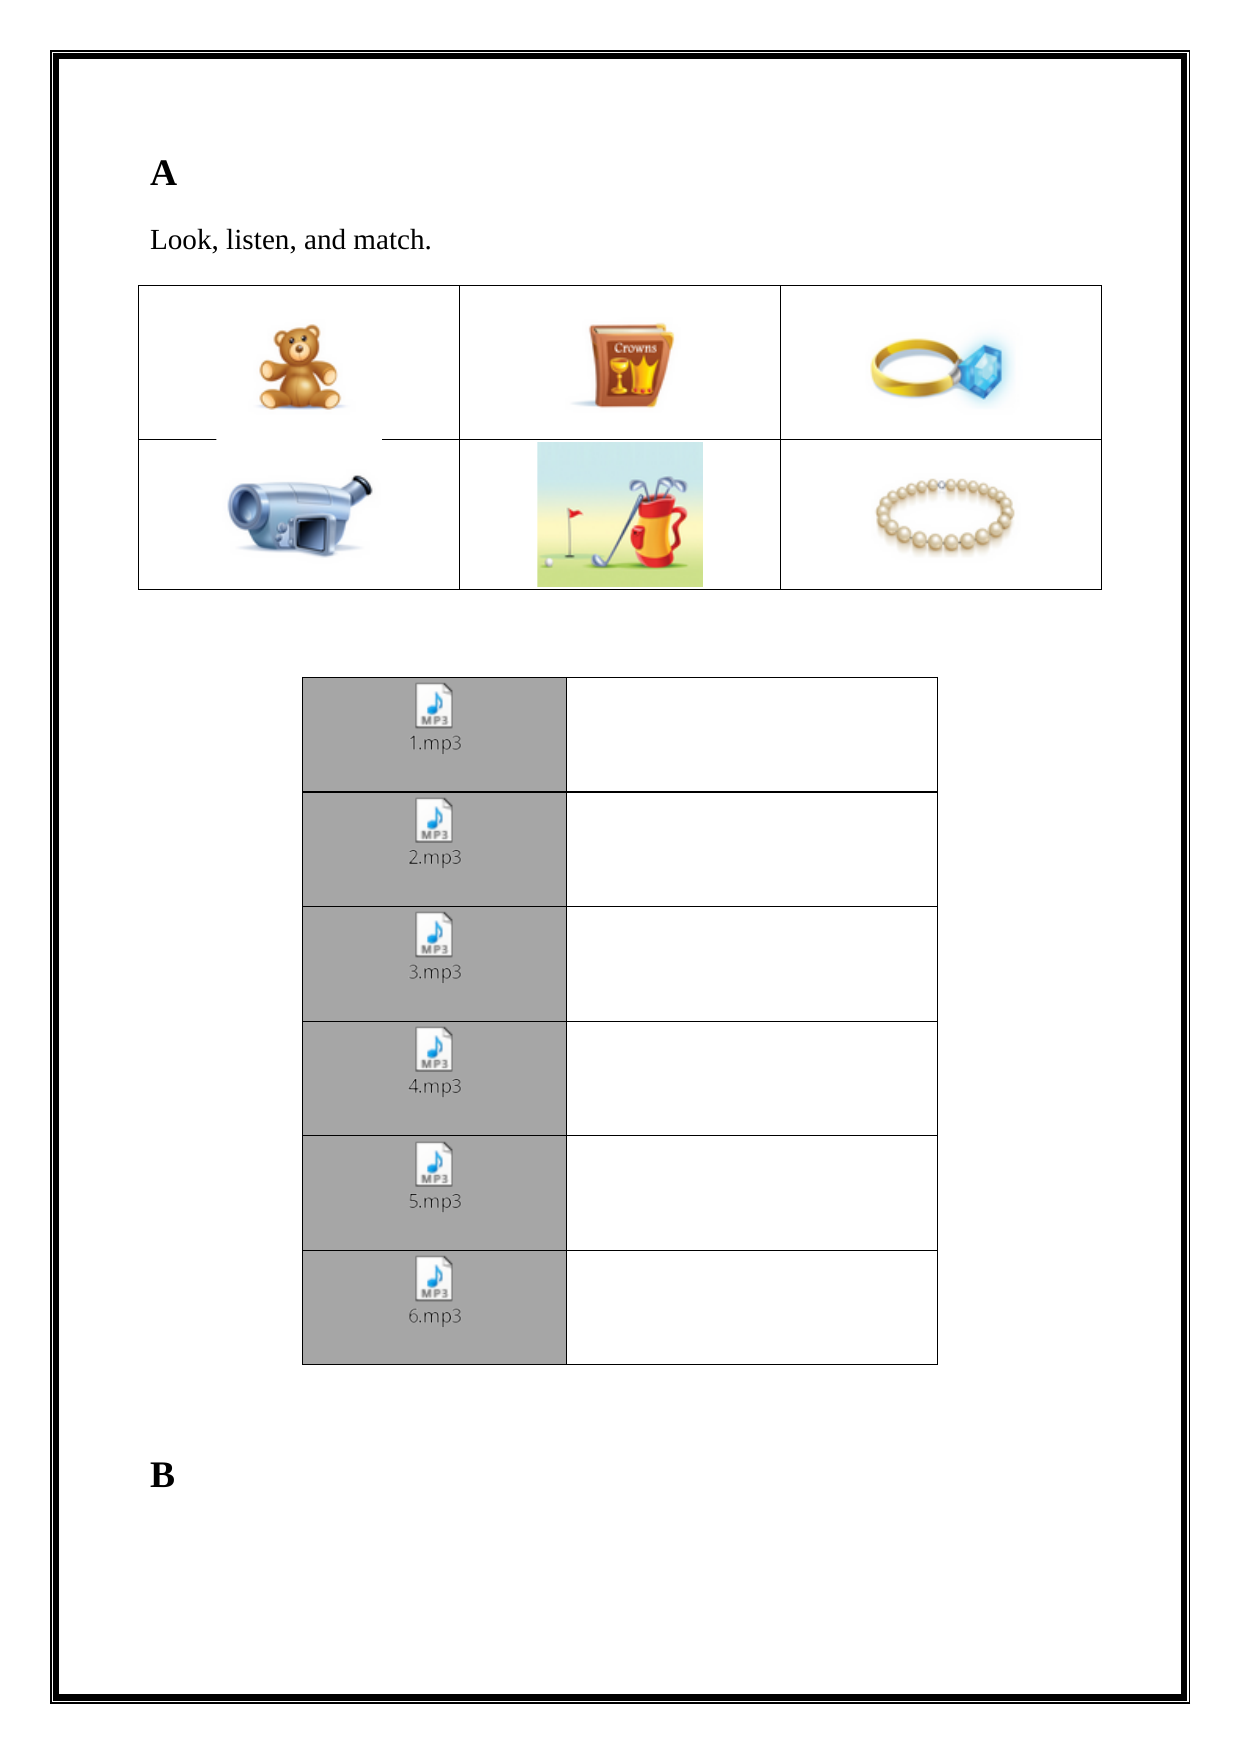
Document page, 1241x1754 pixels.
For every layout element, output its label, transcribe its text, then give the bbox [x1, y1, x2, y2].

table_cell [303, 1136, 566, 1250]
picture [216, 286, 382, 589]
table_header [460, 286, 780, 439]
text A [150, 150, 1090, 193]
table_cell [567, 1136, 937, 1250]
table_cell [567, 1251, 937, 1364]
table_header [382, 286, 459, 439]
table_cell [460, 440, 780, 589]
table_cell [139, 440, 217, 589]
table_cell [303, 1022, 566, 1135]
text B [150, 1452, 1090, 1496]
text Look, listen, and match. [150, 222, 1090, 256]
table_header [139, 286, 216, 439]
table_cell [303, 907, 566, 1021]
table_header [567, 678, 937, 791]
table_cell [781, 440, 858, 589]
picture [537, 442, 703, 587]
table_header [781, 286, 1101, 439]
table_cell [567, 907, 937, 1021]
table_header [303, 678, 566, 791]
table_cell [303, 793, 566, 906]
table_cell [303, 1251, 566, 1364]
table_cell [567, 1022, 937, 1135]
picture [858, 289, 1023, 436]
picture [536, 287, 704, 438]
table_cell [1024, 440, 1101, 589]
table_cell [567, 793, 937, 906]
table_cell [382, 440, 459, 589]
picture [858, 440, 1024, 589]
